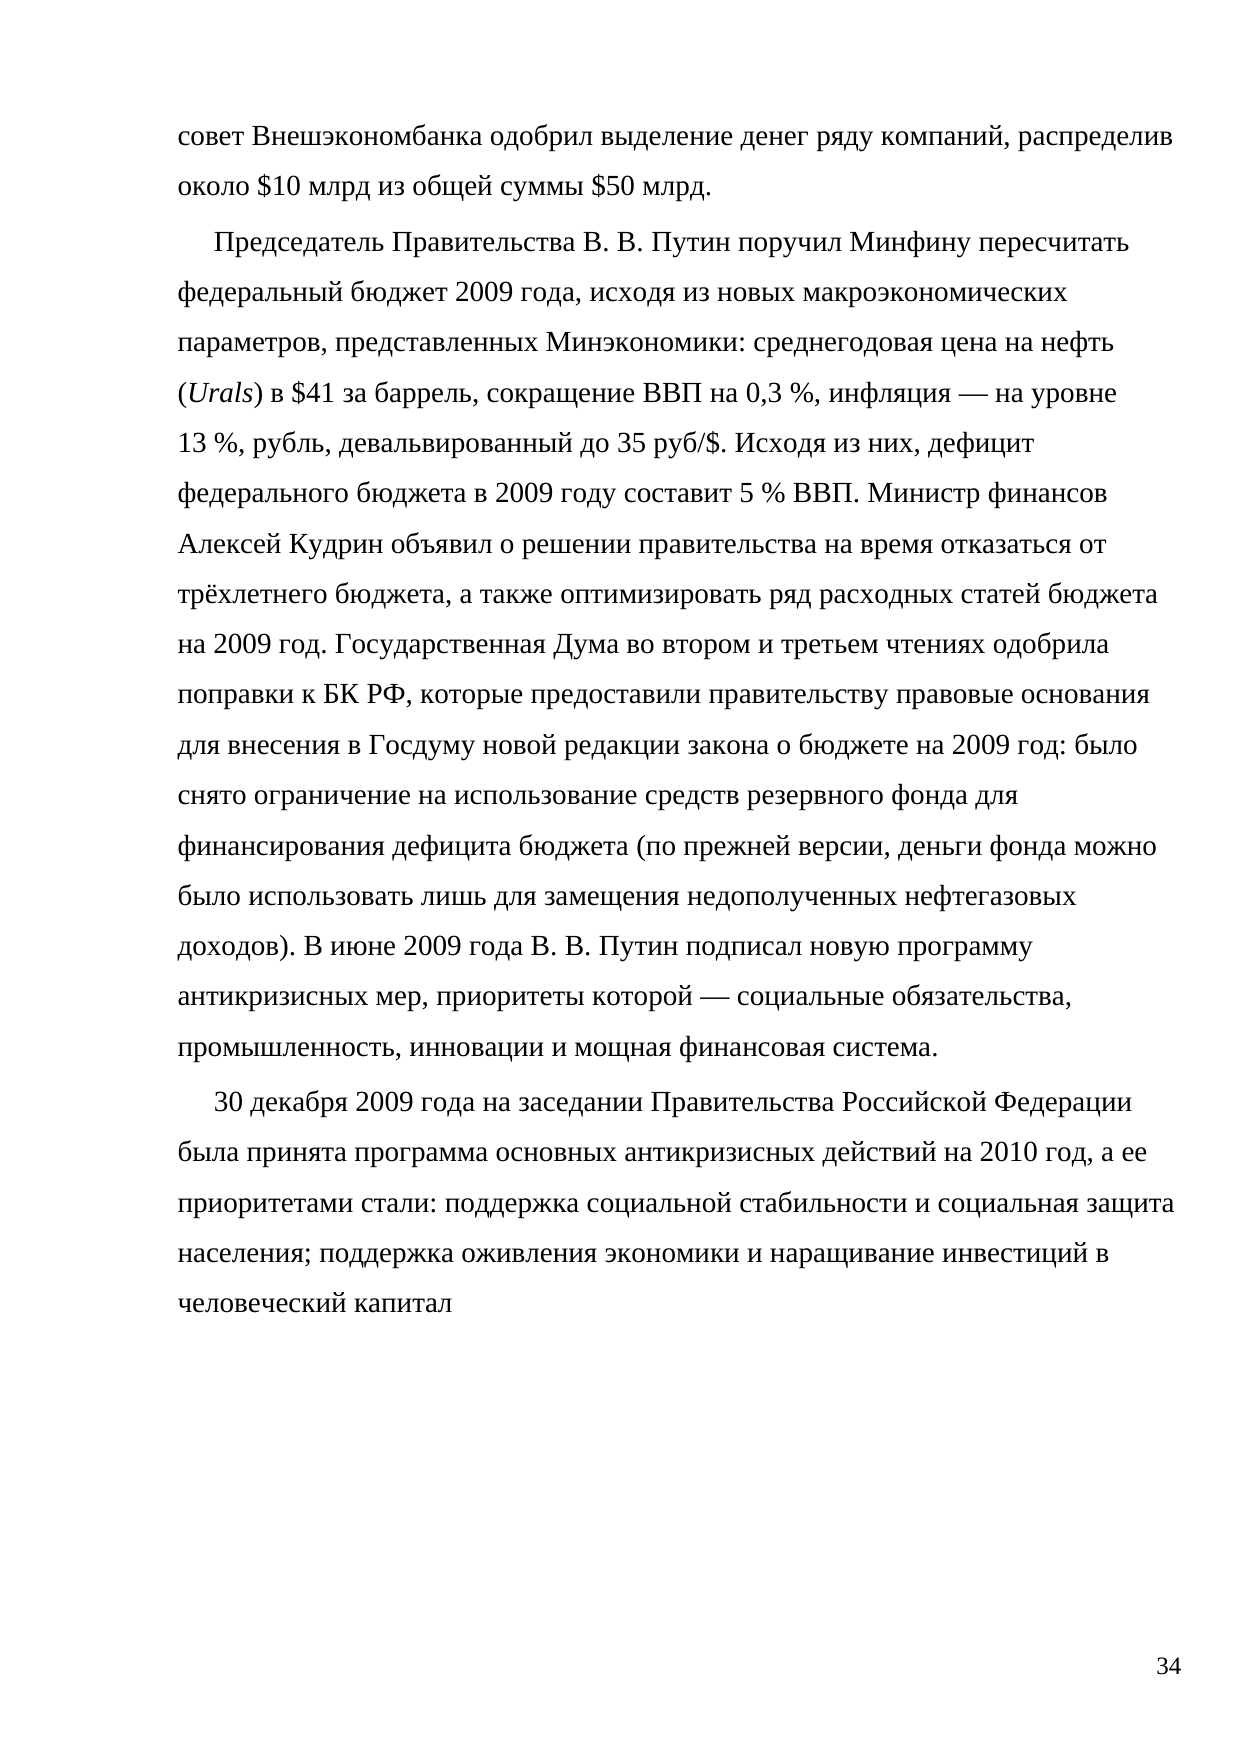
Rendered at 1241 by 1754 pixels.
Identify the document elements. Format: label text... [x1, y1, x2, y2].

text 30 декабря 2009 года на заседании Правительства Российской Федерации была принята программа основных антикризисных действий на 2010 год, а ее приоритетами стали: поддержка социальной стабильности и социальная защита населения; поддержка оживления экономики и наращивание инвестиций в человеческий капитал [177, 1084, 1181, 1319]
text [177, 118, 1181, 202]
text Председатель Правительства В. В. Путин поручил Минфину пересчитать федеральный бюджет 2009 года, исходя из новых макроэкономических параметров, представленных Минэкономики: среднегодовая цена на нефть (Urals) в $41 за баррель, сокращение ВВП на 0,3 %, инфляция — на уровне 13 %, рубль, девальвированный до 35 руб/$. Исходя из них, дефицит федерального бюджета в 2009 году составит 5 % ВВП. Министр финансов Алексей Кудрин объявил о решении правительства на время отказаться от трёхлетнего бюджета, а также оптимизировать ряд расходных статей бюджета на 2009 год. Государственная Дума во втором и третьем чтениях одобрила поправки к БК РФ, которые предоставили правительству правовые основания для внесения в Госдуму новой редакции закона о бюджете на 2009 год: было снято ограничение на использование средств резервного фонда для финансирования дефицита бюджета (по прежней версии, деньги фонда можно было использовать лишь для замещения недополученных нефтегазовых доходов). В июне 2009 года В. В. Путин подписал новую программу антикризисных мер, приоритеты которой — социальные обязательства, промышленность, инновации и мощная финансовая система. [177, 224, 1181, 1062]
